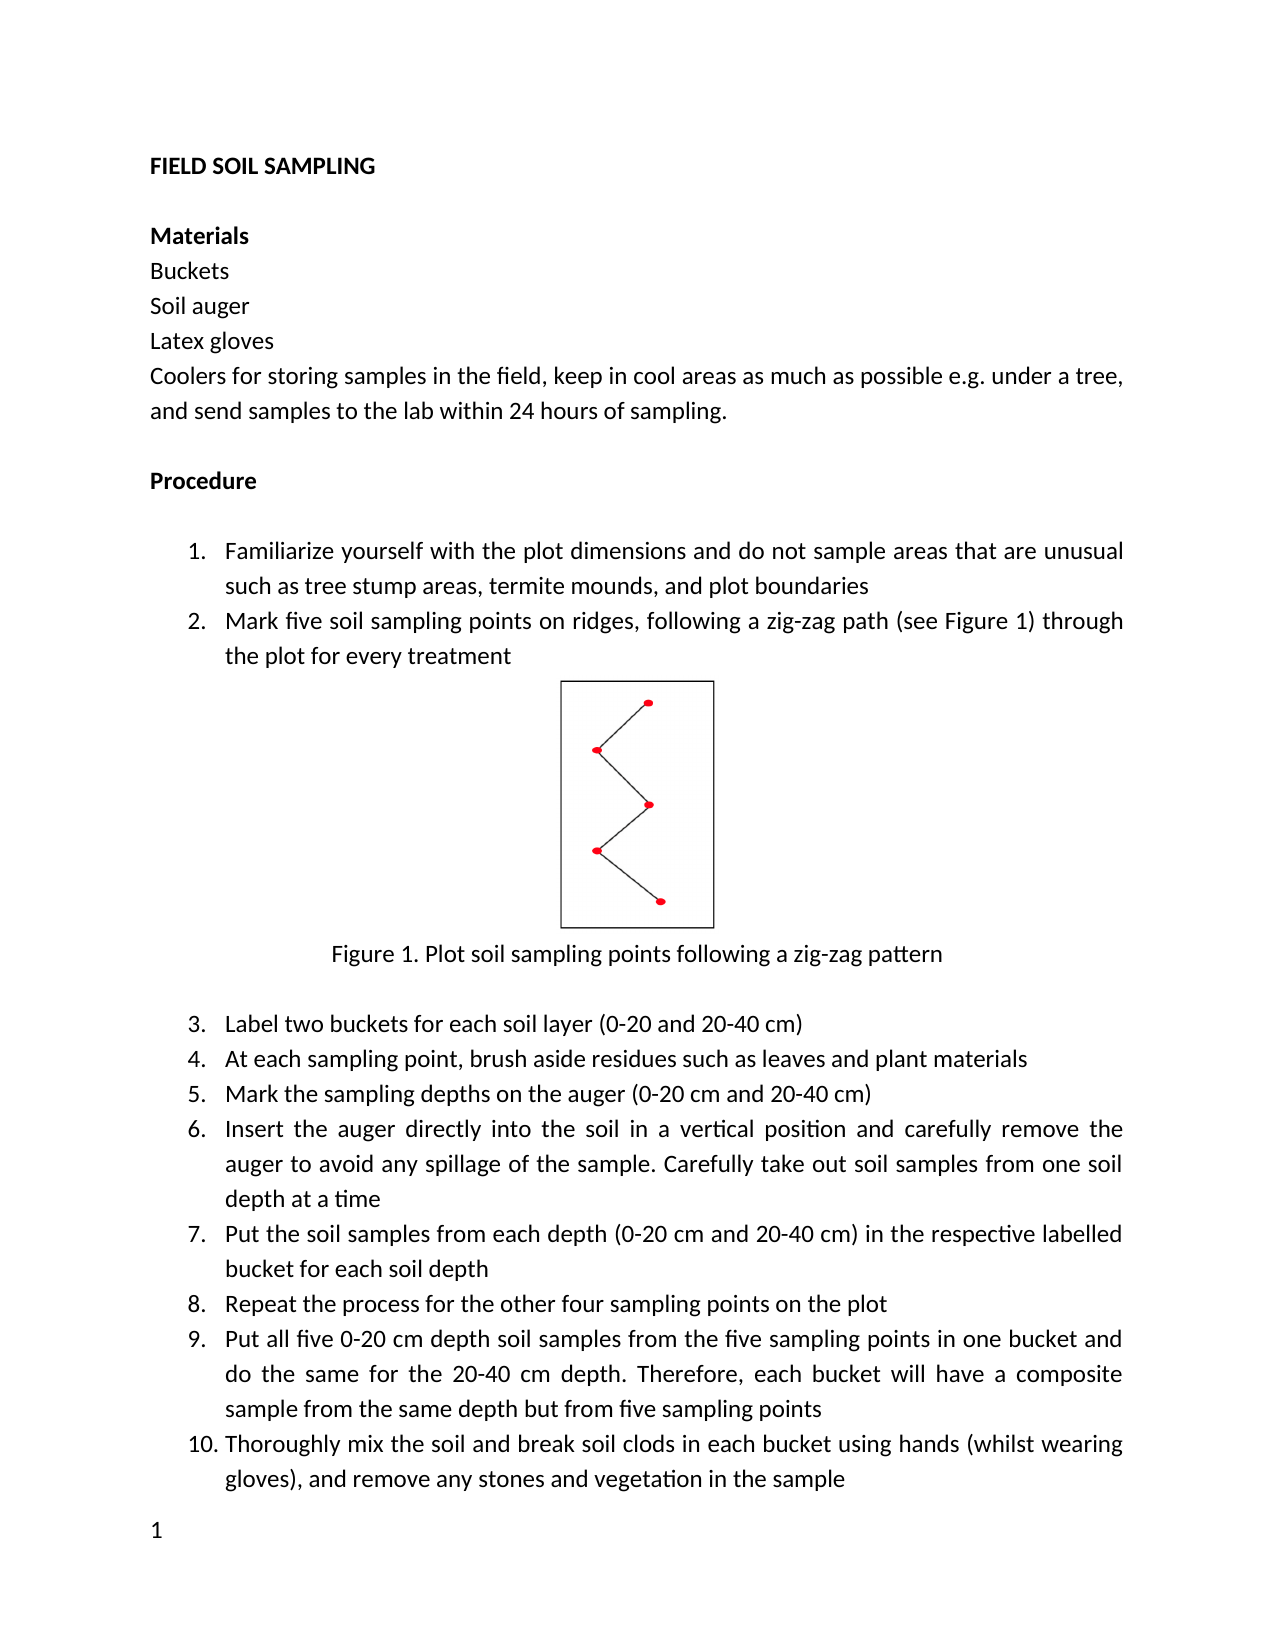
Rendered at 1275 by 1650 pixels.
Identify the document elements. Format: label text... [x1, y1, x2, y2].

list Put the soil samples from each depth (0-20 cm and 20-40 cm) in the respective labelled bucket for each soil depth [187, 1218, 1125, 1284]
text Figure 1. Plot soil sampling points following a zig-zag pattern [150, 938, 1125, 969]
list Thoroughly mix the soil and break soil clods in each bucket using hands (whilst wearing gloves), and remove any stones and vegetation in the sample [187, 1428, 1125, 1494]
text Buckets [150, 255, 1125, 286]
list At each sampling point, brush aside residues such as leaves and plant materials [187, 1043, 1125, 1074]
list Label two buckets for each soil layer (0-20 and 20-40 cm) [187, 1008, 1125, 1039]
picture [556, 675, 719, 934]
list Mark the sampling depths on the auger (0-20 cm and 20-40 cm) [187, 1078, 1125, 1109]
text FIELD SOIL SAMPLING [150, 150, 1125, 181]
list Repeat the process for the other four sampling points on the plot [187, 1288, 1125, 1319]
list Put all five 0-20 cm depth soil samples from the five sampling points in one bucket and do the same for the 20-40 cm depth. Therefore, each bucket will have a composite sample from the same depth but from five sampling points [187, 1323, 1125, 1424]
text Materials [150, 220, 1125, 251]
text Latex gloves [150, 325, 1125, 356]
text Soil auger [150, 290, 1125, 321]
list Familiarize yourself with the plot dimensions and do not sample areas that are unusual such as tree stump areas, termite mounds, and plot boundaries [187, 535, 1125, 601]
text Coolers for storing samples in the field, keep in cool areas as much as possible e.g. under a tree, and send samples to the lab within 24 hours of sampling. [150, 360, 1125, 426]
text Procedure [150, 465, 1125, 496]
list Insert the auger directly into the soil in a vertical position and carefully remove the auger to avoid any spillage of the sample. Carefully take out soil samples from one soil depth at a time [187, 1113, 1125, 1214]
list Mark five soil sampling points on ridges, following a zig-zag path (see Figure 1) through the plot for every treatment [187, 605, 1125, 671]
